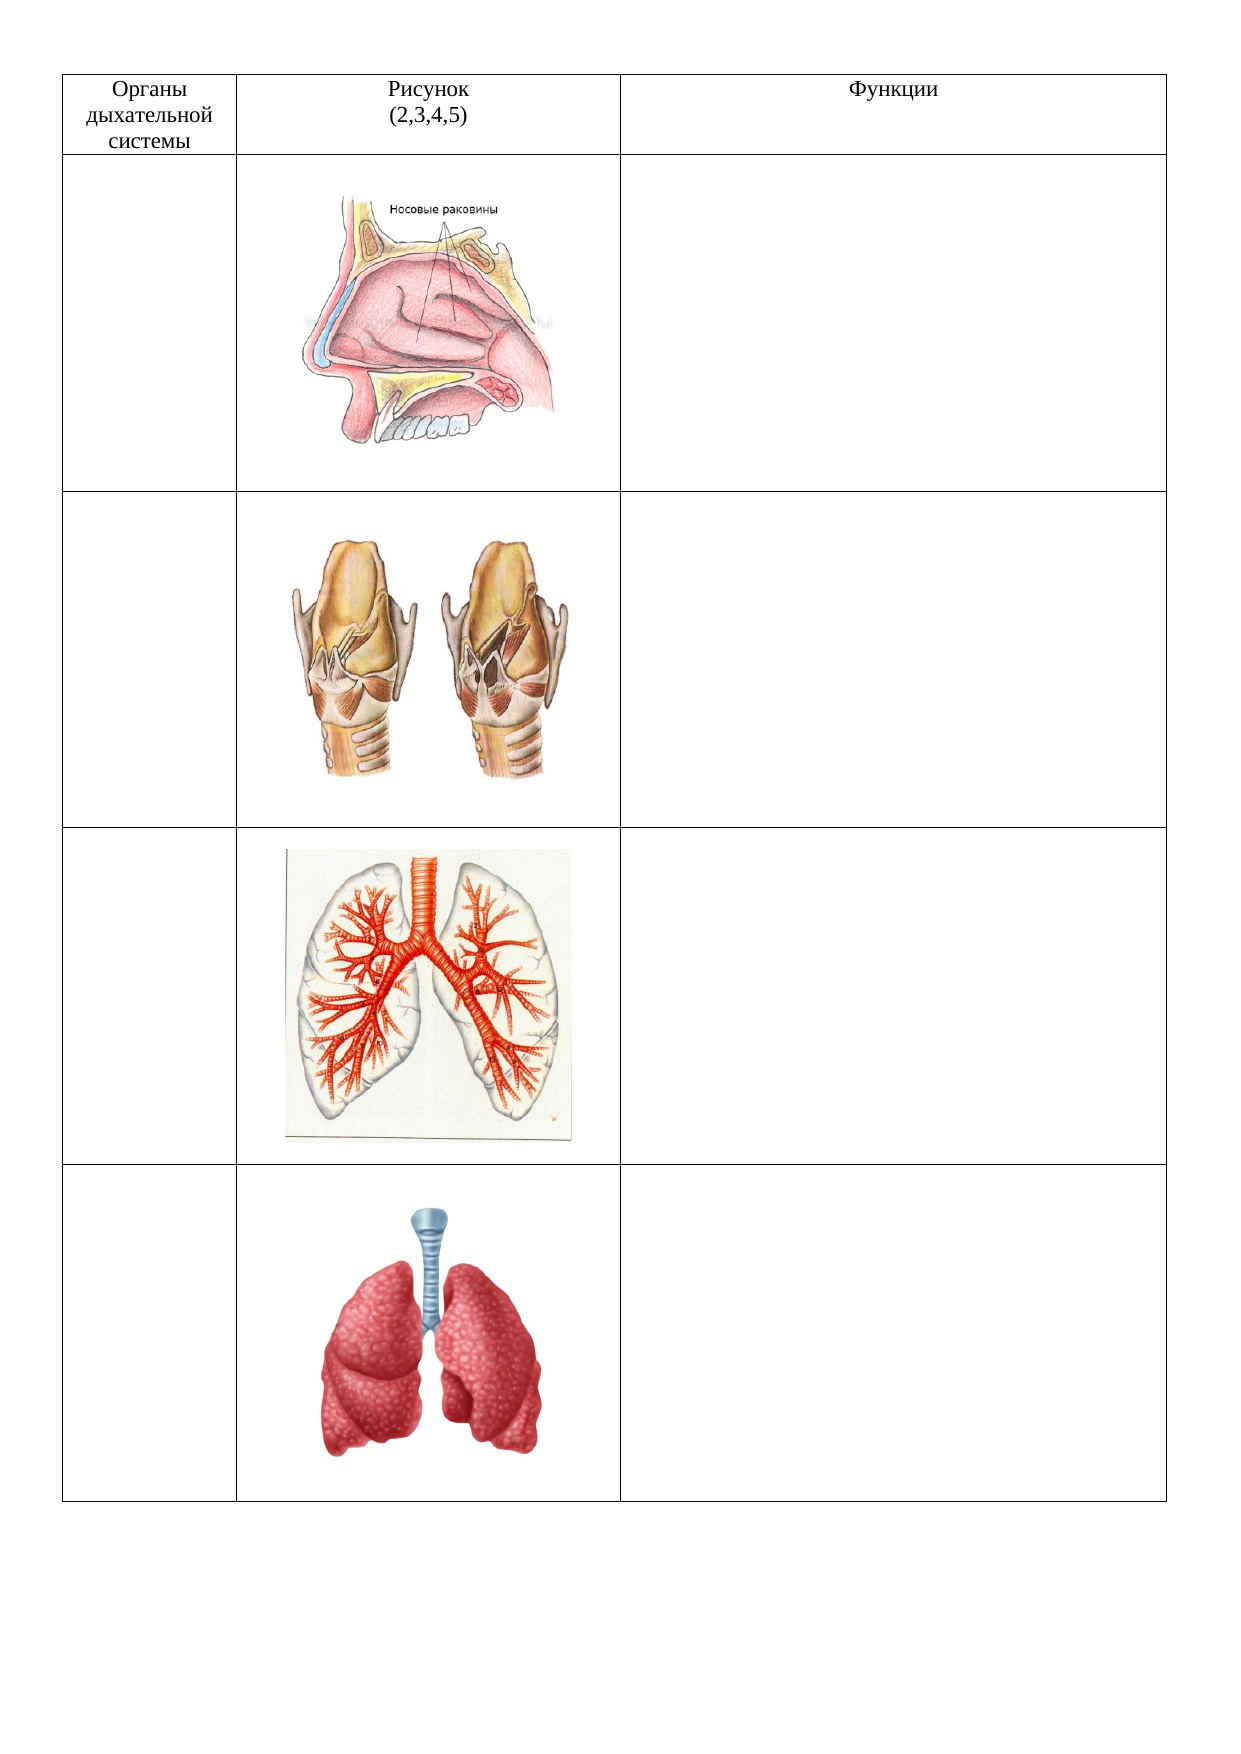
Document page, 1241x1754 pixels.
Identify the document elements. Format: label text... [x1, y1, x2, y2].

picture [286, 1191, 571, 1475]
table_cell [237, 492, 620, 827]
table_cell [621, 1165, 1166, 1501]
table_cell [63, 1165, 236, 1501]
table_header Функции [621, 75, 1166, 154]
table_cell [621, 155, 1166, 491]
table_cell [237, 828, 620, 1164]
table_cell [237, 1165, 620, 1501]
picture [277, 530, 579, 789]
table_cell [621, 492, 1166, 827]
picture [285, 849, 572, 1143]
table_cell [63, 155, 236, 491]
picture [297, 193, 559, 453]
table_cell [621, 828, 1166, 1164]
table_cell [63, 828, 236, 1164]
table_cell [63, 492, 236, 827]
table_cell [237, 155, 620, 491]
table_header Органы дыхательной системы [63, 75, 236, 154]
table_header Рисунок (2,3,4,5) [237, 75, 620, 154]
